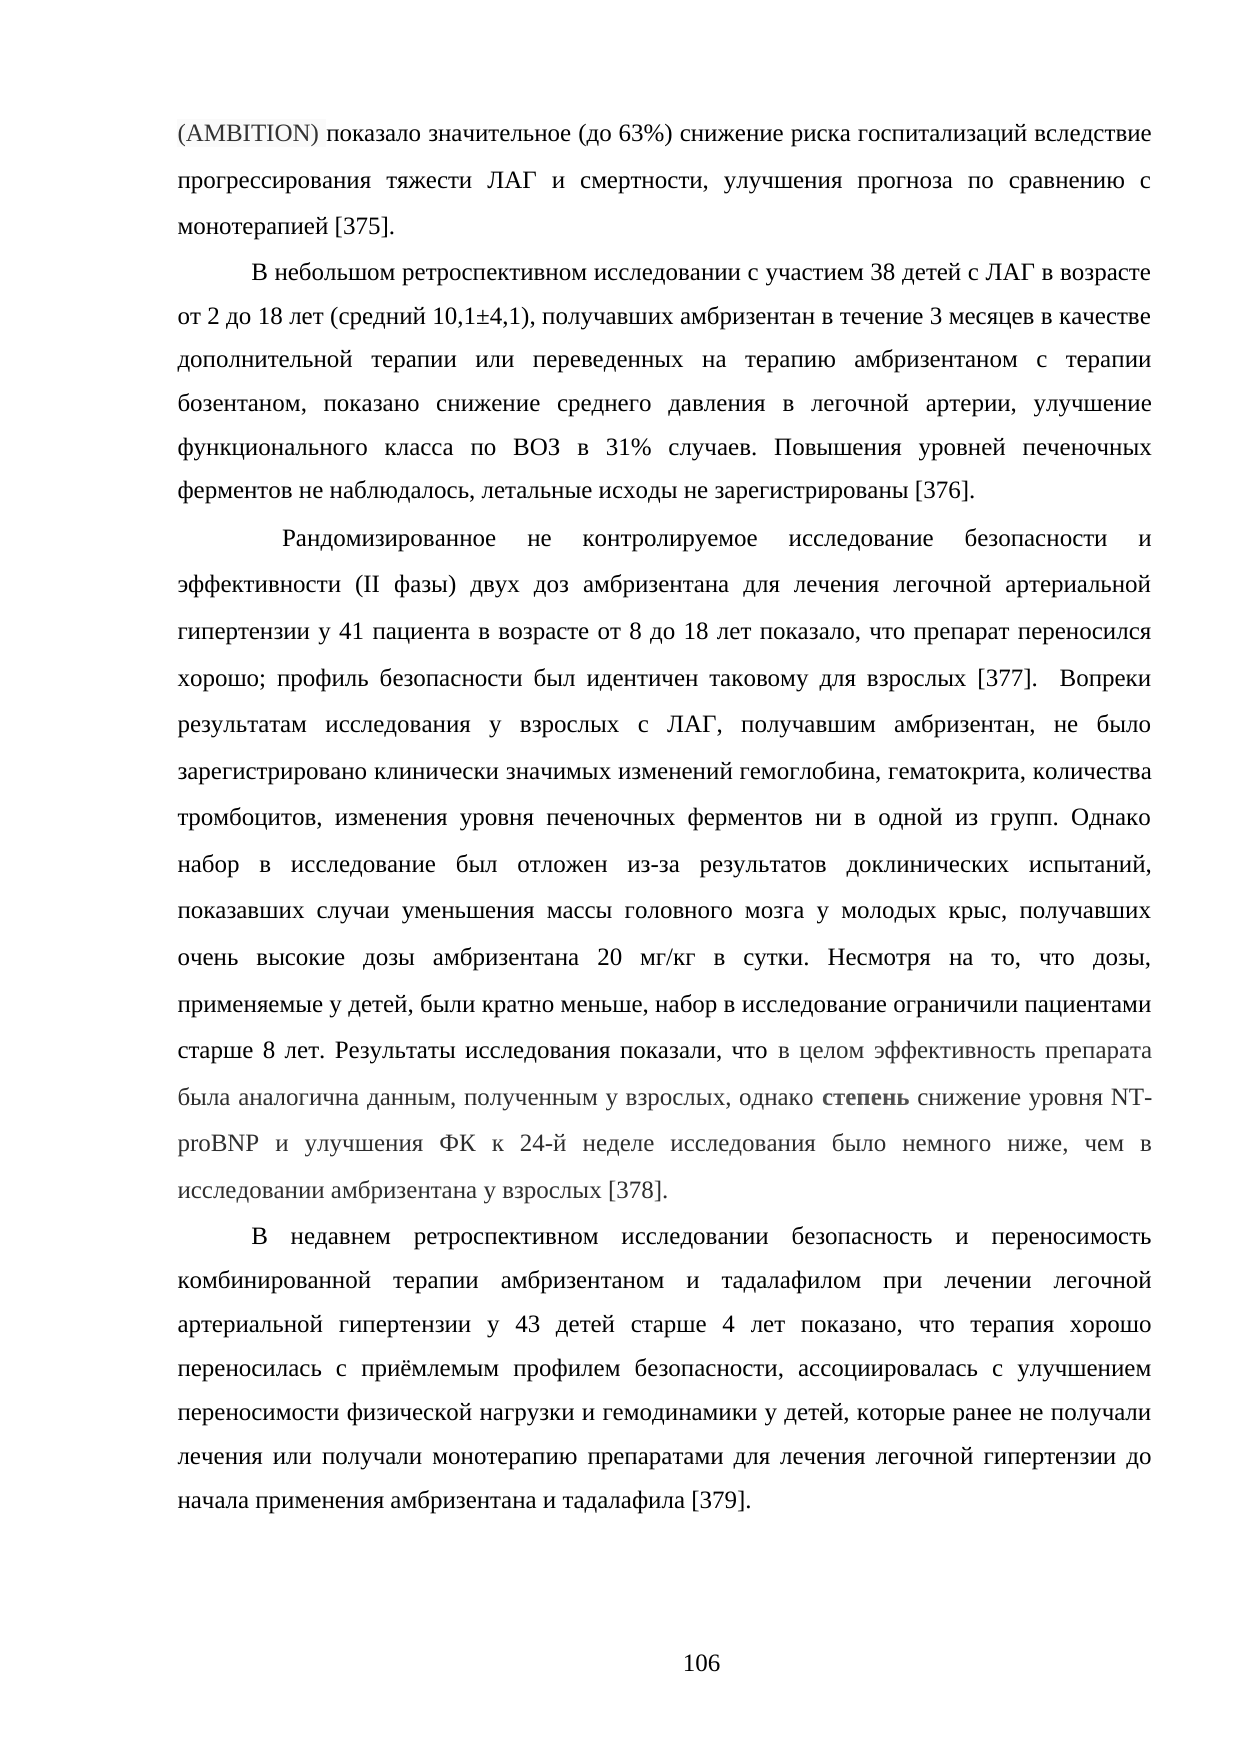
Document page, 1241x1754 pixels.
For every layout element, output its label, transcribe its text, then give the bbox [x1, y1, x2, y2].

text Рандомизированное не контролируемое исследование безопасности и эффективности (II фазы) двух доз амбризентана для лечения легочной артериальной гипертензии у 41 пациента в возрасте от 8 до 18 лет показало, что препарат переносился хорошо; профиль безопасности был идентичен таковому для взрослых [377]. Вопреки результатам исследования у взрослых с ЛАГ, получавшим амбризентан, не было зарегистрировано клинически значимых изменений гемоглобина, гематокрита, количества тромбоцитов, изменения уровня печеночных ферментов ни в одной из групп. Однако набор в исследование был отложен из-за результатов доклинических испытаний, показавших случаи уменьшения массы головного мозга у молодых крыс, получавших очень высокие дозы амбризентана 20 мг/кг в сутки. Несмотря на то, что дозы, применяемые у детей, были кратно меньше, набор в исследование ограничили пациентами старше 8 лет. Результаты исследования показали, что в целом эффективность препарата была аналогична данным, полученным у взрослых, однако степень снижение уровня NT-proBNP и улучшения ФК к 24-й неделе исследования было немного ниже, чем в исследовании амбризентана у взрослых [378]. [177, 523, 1152, 1204]
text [177, 118, 1152, 240]
text В недавнем ретроспективном исследовании безопасность и переносимость комбинированной терапии амбризентаном и тадалафилом при лечении легочной артериальной гипертензии у 43 детей старше 4 лет показано, что терапия хорошо переносилась с приёмлемым профилем безопасности, ассоциировалась с улучшением переносимости физической нагрузки и гемодинамики у детей, которые ранее не получали лечения или получали монотерапию препаратами для лечения легочной гипертензии до начала применения амбризентана и тадалафила [379]. [177, 1221, 1152, 1514]
text В небольшом ретроспективном исследовании с участием 38 детей с ЛАГ в возрасте от 2 до 18 лет (средний 10,1±4,1), получавших амбризентан в течение 3 месяцев в качестве дополнительной терапии или переведенных на терапию амбризентаном с терапии бозентаном, показано снижение среднего давления в легочной артерии, улучшение функционального класса по ВОЗ в 31% случаев. Повышения уровней печеночных ферментов не наблюдалось, летальные исходы не зарегистрированы [376]. [177, 257, 1152, 504]
